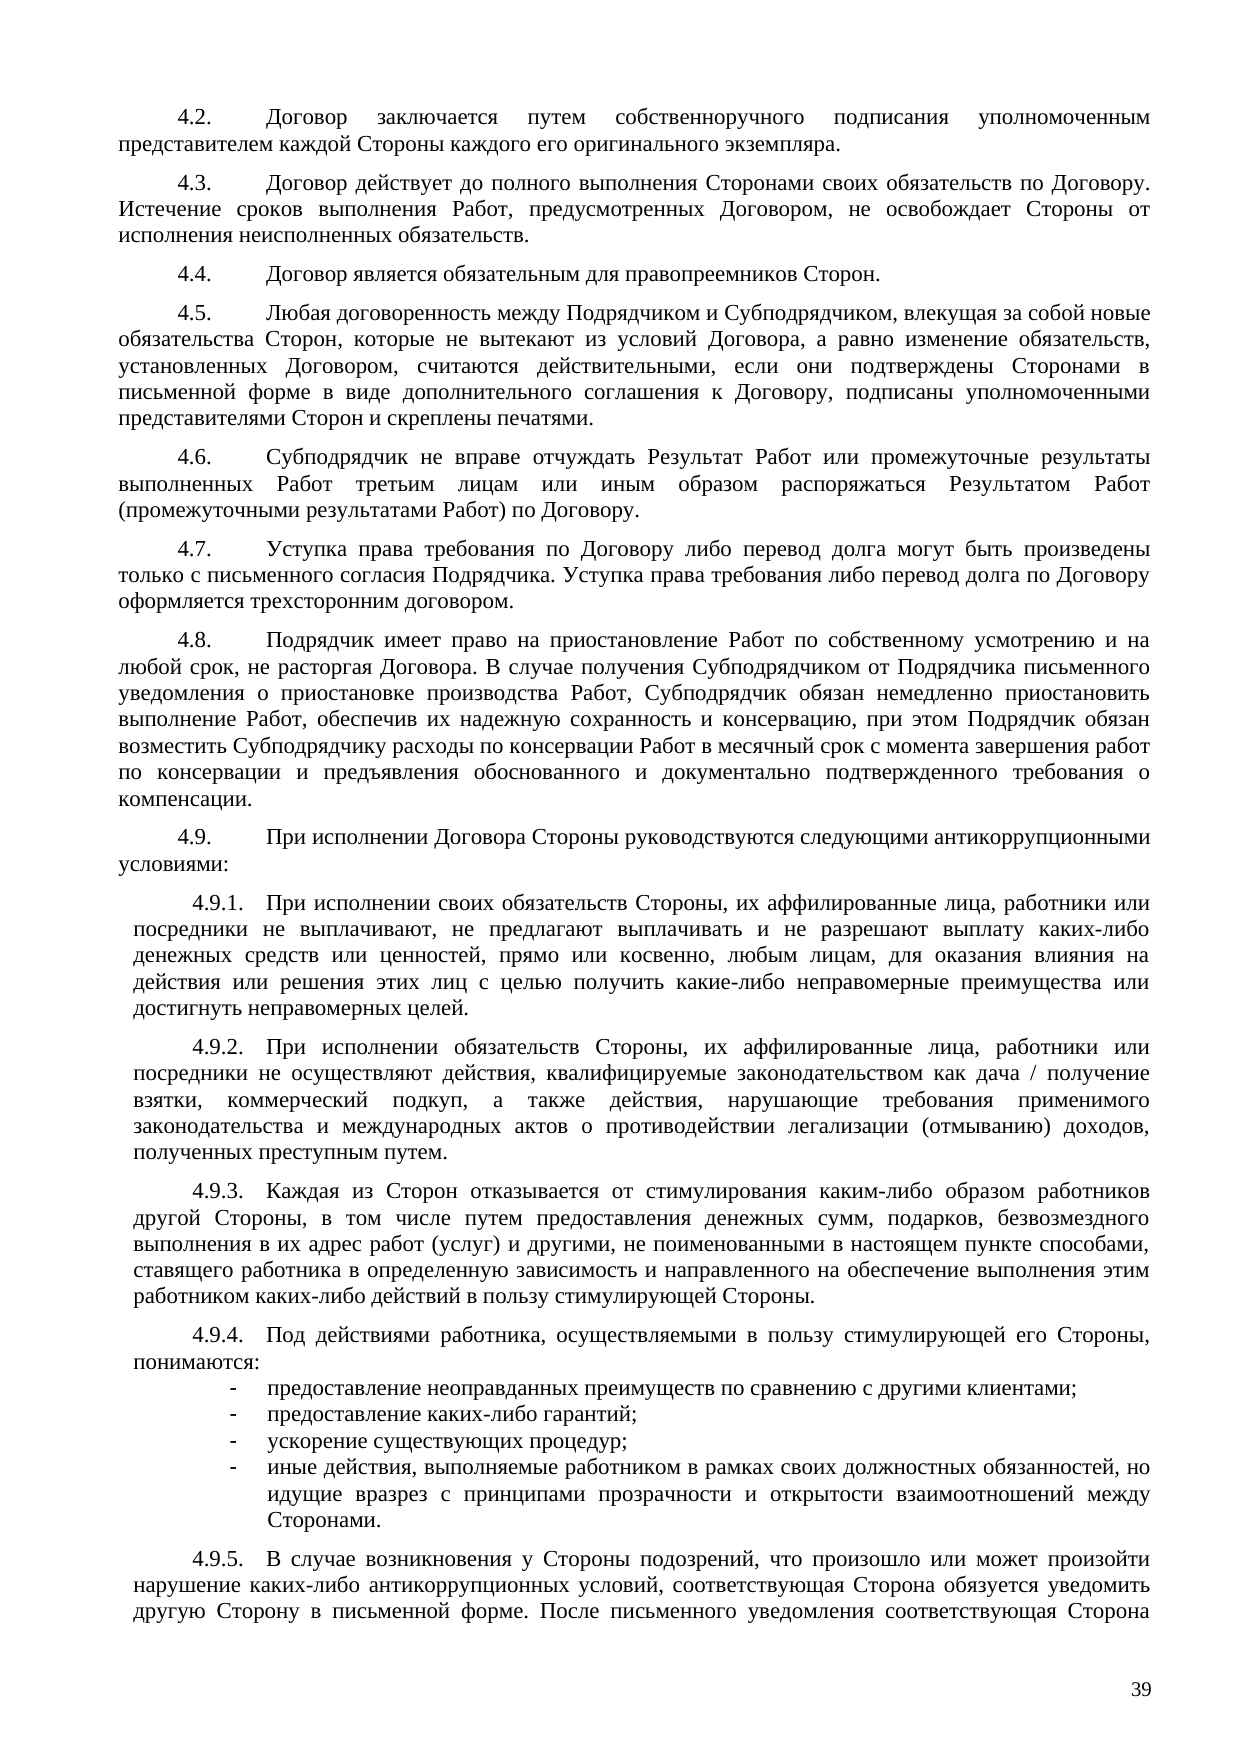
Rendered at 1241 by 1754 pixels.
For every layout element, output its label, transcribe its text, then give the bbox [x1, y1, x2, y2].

text Договор действует до полного выполнения Сторонами своих обязательств по Договору. Истечение сроков выполнения Работ, предусмотренных Договором, не освобождает Стороны от исполнения неисполненных обязательств. [118, 169, 1152, 248]
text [133, 1545, 1152, 1624]
text При исполнении своих обязательств Стороны, их аффилированные лица, работники или посредники не выплачивают, не предлагают выплачивать и не разрешают выплату каких-либо денежных средств или ценностей, прямо или косвенно, любым лицам, для оказания влияния на действия или решения этих лиц с целью получить какие-либо неправомерные преимущества или достигнуть неправомерных целей. [133, 889, 1152, 1020]
text При исполнении обязательств Стороны, их аффилированные лица, работники или посредники не осуществляют действия, квалифицируемые законодательством как дача / получение взятки, коммерческий подкуп, а также действия, нарушающие требования применимого законодательства и международных актов о противодействии легализации (отмыванию) доходов, полученных преступным путем. [133, 1033, 1152, 1165]
text Каждая из Сторон отказывается от стимулирования каким-либо образом работников другой Стороны, в том числе путем предоставления денежных сумм, подарков, безвозмездного выполнения в их адрес работ (услуг) и другими, не поименованными в настоящем пункте способами, ставящего работника в определенную зависимость и направленного на обеспечение выполнения этим работником каких-либо действий в пользу стимулирующей Стороны. [133, 1177, 1152, 1309]
text Субподрядчик не вправе отчуждать Результат Работ или промежуточные результаты выполненных Работ третьим лицам или иным образом распоряжаться Результатом Работ (промежуточными результатами Работ) по Договору. [118, 443, 1152, 522]
text При исполнении Договора Стороны руководствуются следующими антикоррупционными условиями: [118, 823, 1152, 876]
text Договор является обязательным для правопреемников Сторон. [118, 260, 1152, 287]
text иные действия, выполняемые работником в рамках своих должностных обязанностей, но идущие вразрез с принципами прозрачности и открытости взаимоотношений между Сторонами. [229, 1453, 1152, 1532]
text Договор заключается путем собственноручного подписания уполномоченным представителем каждой Стороны каждого его оригинального экземпляра. [118, 103, 1152, 156]
text ускорение существующих процедур; [229, 1427, 1152, 1453]
text Уступка права требования по Договору либо перевод долга могут быть произведены только с письменного согласия Подрядчика. Уступка права требования либо перевод долга по Договору оформляется трехсторонним договором. [118, 535, 1152, 614]
text предоставление неоправданных преимуществ по сравнению с другими клиентами; [229, 1374, 1152, 1401]
text Подрядчик имеет право на приостановление Работ по собственному усмотрению и на любой срок, не расторгая Договора. В случае получения Субподрядчиком от Подрядчика письменного уведомления о приостановке производства Работ, Субподрядчик обязан немедленно приостановить выполнение Работ, обеспечив их надежную сохранность и консервацию, при этом Подрядчик обязан возместить Субподрядчику расходы по консервации Работ в месячный срок с момента завершения работ по консервации и предъявления обоснованного и документально подтвержденного требования о компенсации. [118, 626, 1152, 811]
text Под действиями работника, осуществляемыми в пользу стимулирующей его Стороны, понимаются: [133, 1321, 1152, 1374]
text предоставление каких-либо гарантий; [229, 1401, 1152, 1427]
text Любая договоренность между Подрядчиком и Субподрядчиком, влекущая за собой новые обязательства Сторон, которые не вытекают из условий Договора, а равно изменение обязательств, установленных Договором, считаются действительными, если они подтверждены Сторонами в письменной форме в виде дополнительного соглашения к Договору, подписаны уполномоченными представителями Сторон и скреплены печатями. [118, 299, 1152, 431]
